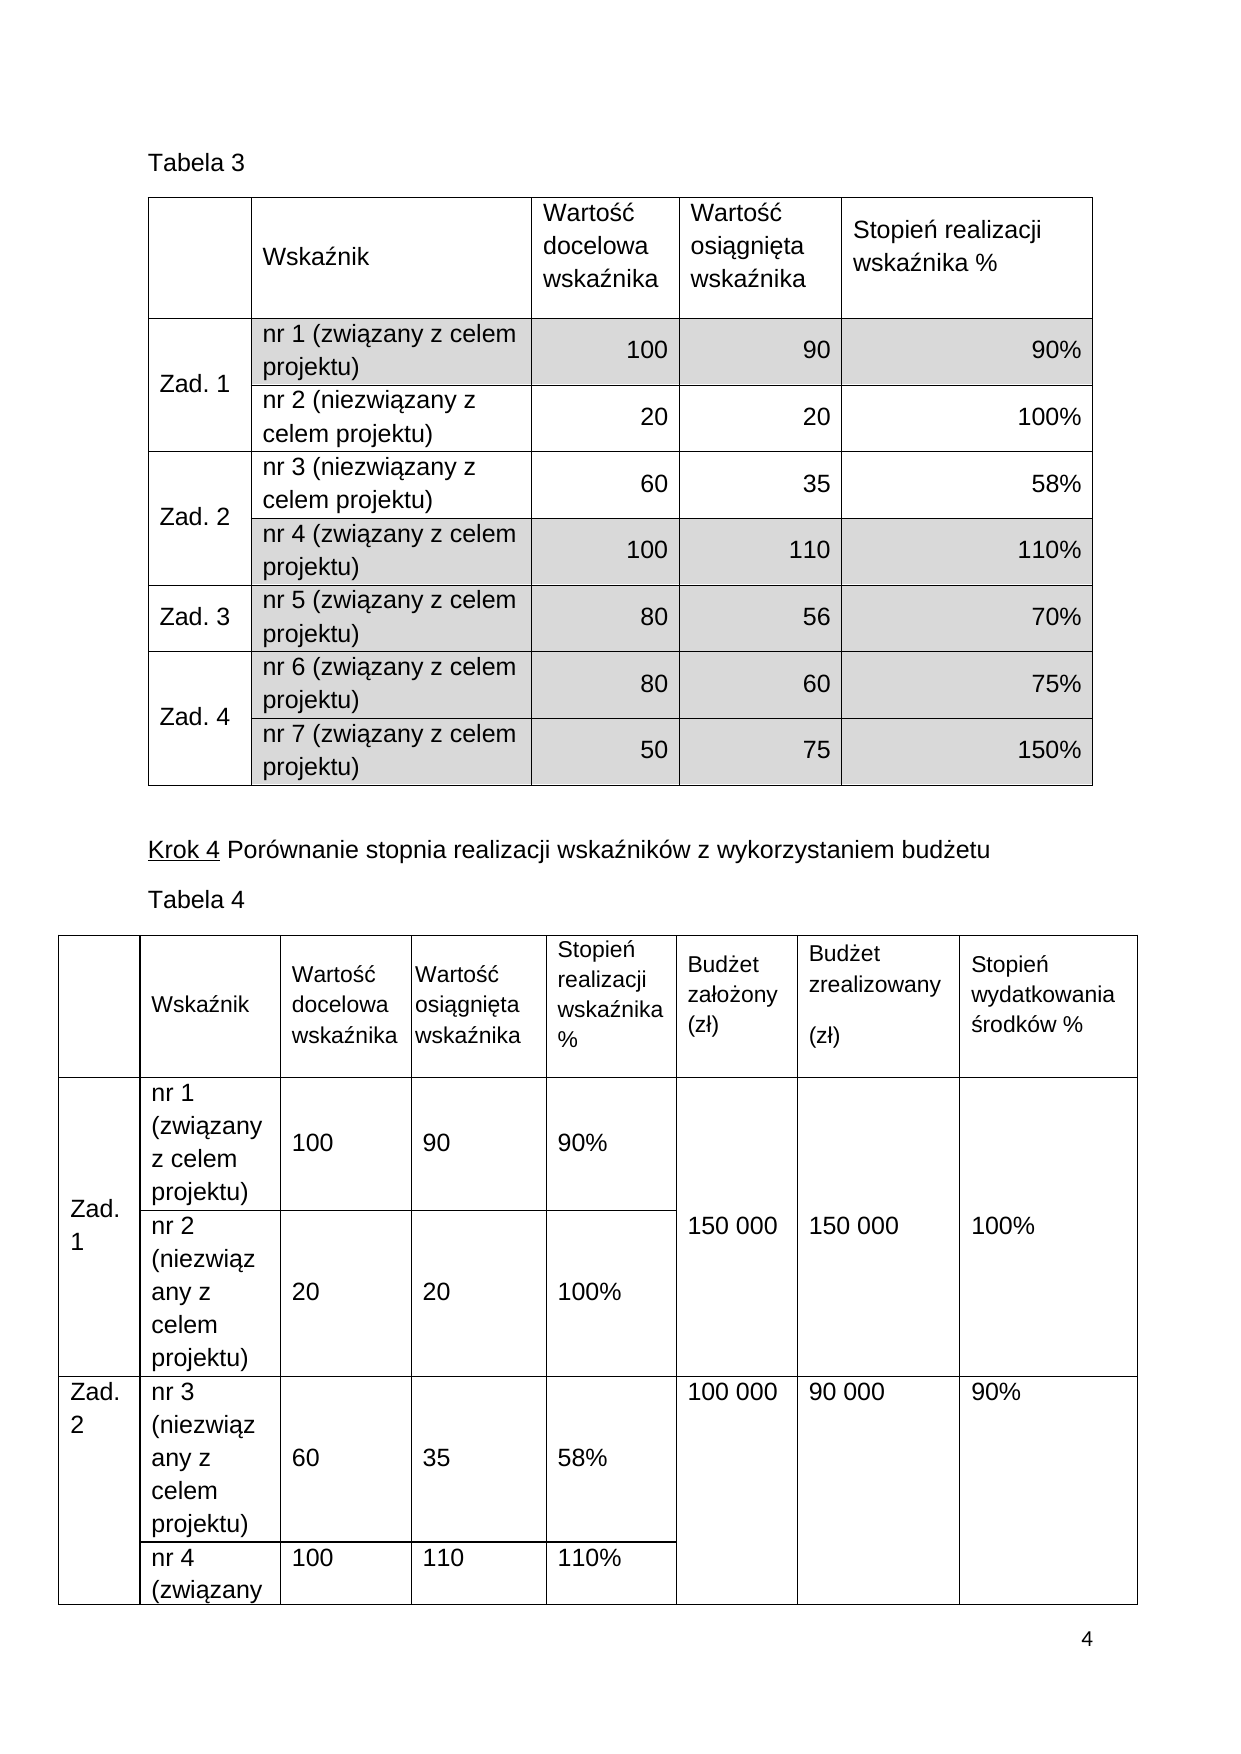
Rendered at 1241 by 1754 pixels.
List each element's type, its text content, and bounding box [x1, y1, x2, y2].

table_cell 90 [412, 1078, 546, 1210]
table_cell Zad. 2 [149, 452, 251, 584]
table_cell 110% [547, 1543, 676, 1604]
table_header Wartość osiągnięta wskaźnika [680, 198, 841, 318]
table_cell 100% [547, 1211, 676, 1376]
table_cell 80 [532, 586, 679, 651]
table_cell nr 2 (niezwiązany z celem projektu) [252, 386, 531, 451]
table_cell 56 [680, 586, 841, 651]
table_cell 20 [412, 1211, 546, 1376]
table_cell 60 [532, 452, 679, 518]
table_cell nr 1 (związany z celem projektu) [252, 319, 531, 384]
table_cell nr 4 (związany z celem projektu) [252, 519, 531, 584]
table_cell 150 000 [677, 1078, 797, 1376]
table_header Stopień wydatkowania środków % [960, 936, 1137, 1077]
table_cell 60 [680, 652, 841, 718]
table_header Stopień realizacji wskaźnika % [842, 198, 1092, 318]
table_cell 100% [960, 1078, 1137, 1376]
table_cell nr 3 (niezwiązany z celem projektu) [252, 452, 531, 518]
table_cell Zad. 3 [149, 586, 251, 651]
table_cell nr 5 (związany z celem projektu) [252, 586, 531, 651]
table_cell Zad. 1 [149, 319, 251, 451]
table_header Wartość osiągnięta wskaźnika [412, 936, 546, 1077]
table_cell nr 1 (związany z celem projektu) [141, 1078, 280, 1210]
table_cell 100 [281, 1543, 411, 1604]
table_cell 75 [680, 719, 841, 784]
table_cell 100% [842, 386, 1092, 451]
table_cell 35 [680, 452, 841, 518]
table_cell 70% [842, 586, 1092, 651]
table_cell nr 3 (niezwiązany z celem projektu) [141, 1377, 280, 1541]
table_cell 110% [842, 519, 1092, 584]
table_cell 20 [532, 386, 679, 451]
table_cell 60 [281, 1377, 411, 1541]
text Tabela 4 [148, 885, 1093, 914]
table_cell 35 [412, 1377, 546, 1541]
table_header Budżet zrealizowany (zł) [798, 936, 959, 1077]
table_header Stopień realizacji wskaźnika % [547, 936, 676, 1077]
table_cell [141, 1543, 280, 1604]
table_cell 110 [412, 1543, 546, 1604]
table_cell 58% [547, 1377, 676, 1541]
table_cell 75% [842, 652, 1092, 718]
text Krok 4 Porównanie stopnia realizacji wskaźników z wykorzystaniem budżetu [148, 835, 1093, 864]
table_cell 110 [680, 519, 841, 584]
table_cell 100 [281, 1078, 411, 1210]
table_cell 150 000 [798, 1078, 959, 1376]
table_cell 150% [842, 719, 1092, 784]
table_cell Zad. 1 [59, 1078, 139, 1376]
table_header [59, 936, 139, 1077]
table_cell 50 [532, 719, 679, 784]
table_header Wskaźnik [252, 198, 531, 318]
table_header [149, 198, 251, 318]
table_cell nr 2 (niezwiązany z celem projektu) [141, 1211, 280, 1376]
table_cell 20 [680, 386, 841, 451]
table_header Wartość docelowa wskaźnika [281, 936, 411, 1077]
table_cell 100 [532, 519, 679, 584]
table_cell nr 7 (związany z celem projektu) [252, 719, 531, 784]
table_cell 90% [547, 1078, 676, 1210]
table_cell Zad. 4 [149, 652, 251, 784]
table_cell 90 000 [798, 1377, 959, 1604]
text Tabela 3 [148, 148, 1093, 176]
table_header Wskaźnik [141, 936, 280, 1077]
table_cell 100 [532, 319, 679, 384]
table_cell 58% [842, 452, 1092, 518]
table_header Wartość docelowa wskaźnika [532, 198, 679, 318]
table_cell 20 [281, 1211, 411, 1376]
table_cell 90% [842, 319, 1092, 384]
table_cell 100 000 [677, 1377, 797, 1604]
table_cell nr 6 (związany z celem projektu) [252, 652, 531, 718]
table_cell 90 [680, 319, 841, 384]
table_cell 90% [960, 1377, 1137, 1604]
table_header Budżet założony (zł) [677, 936, 797, 1077]
table_cell Zad. 2 [59, 1377, 139, 1604]
table_cell 80 [532, 652, 679, 718]
